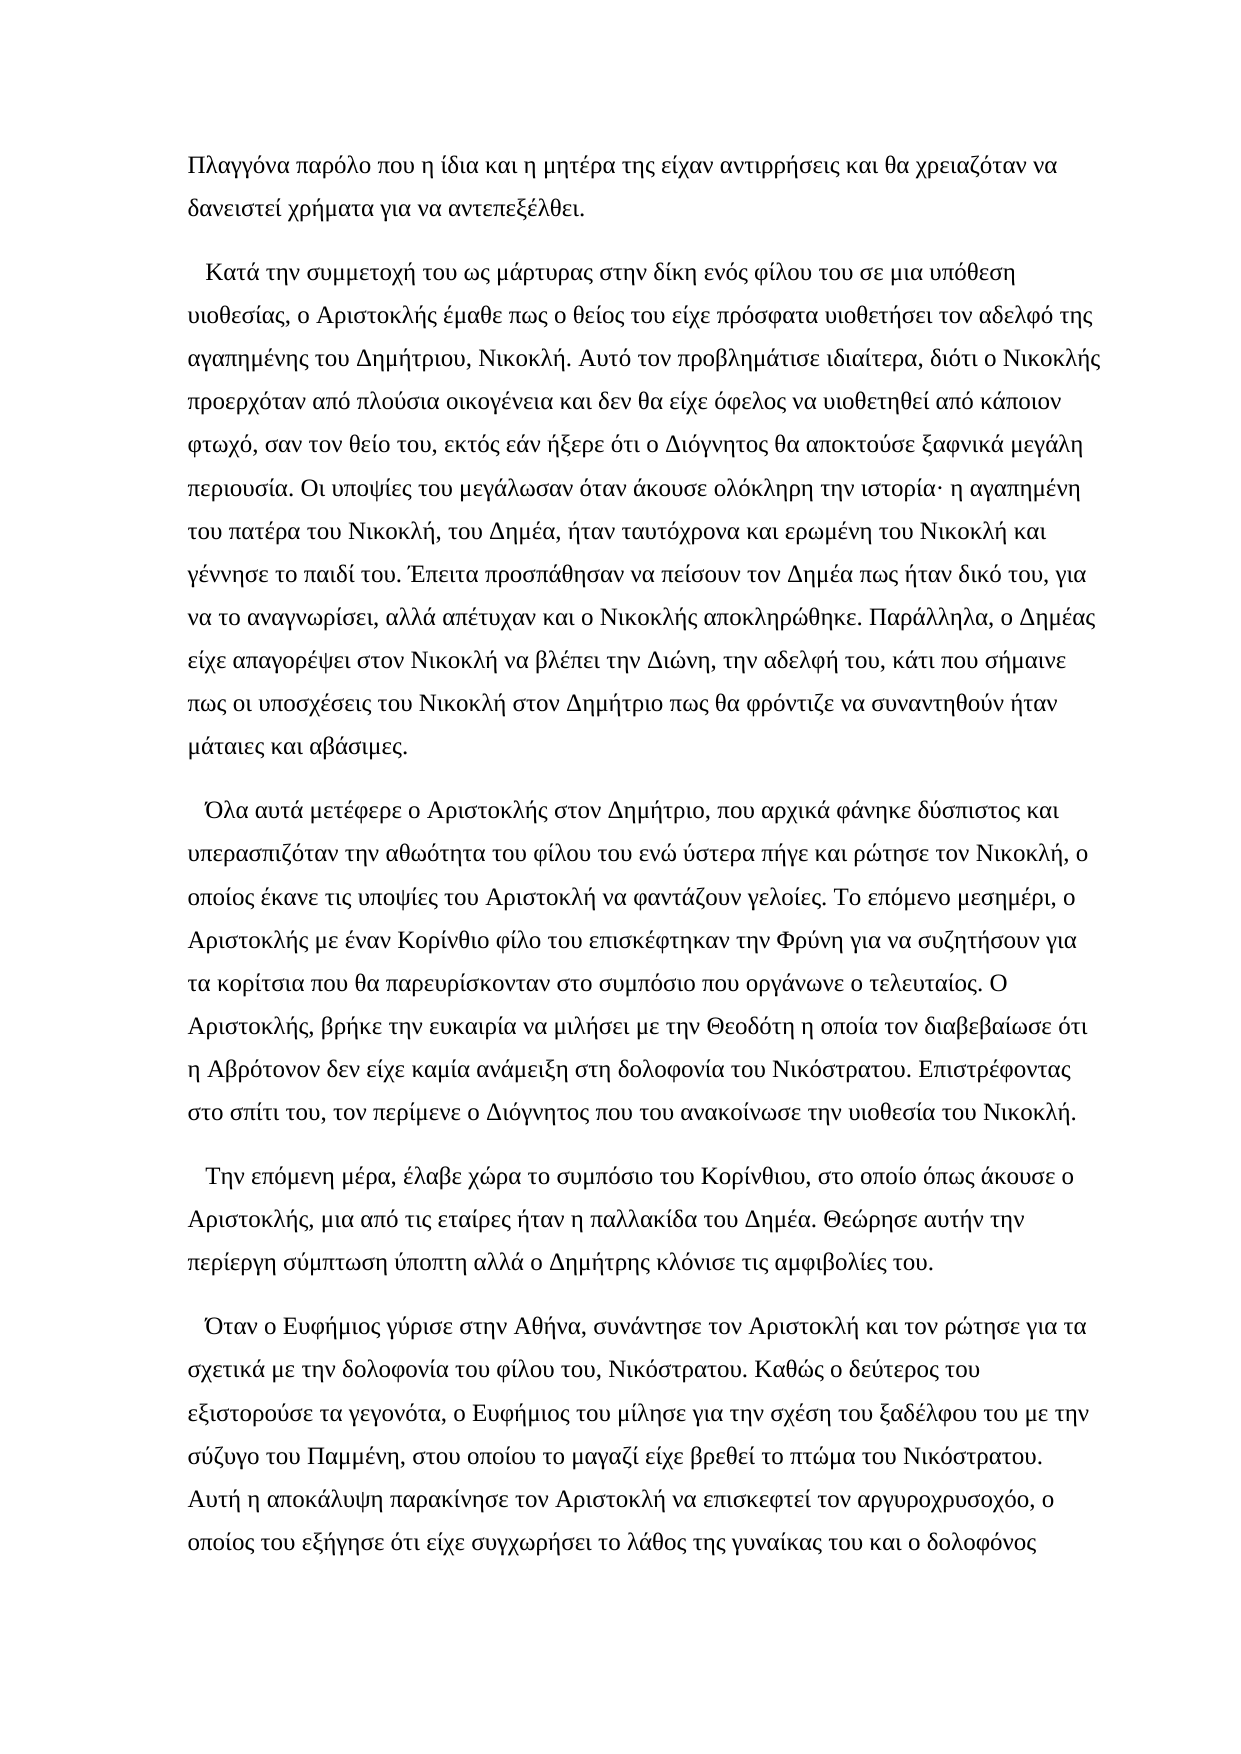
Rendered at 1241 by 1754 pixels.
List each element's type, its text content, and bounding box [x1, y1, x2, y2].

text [187, 150, 1103, 222]
text Κατά την συμμετοχή του ως μάρτυρας στην δίκη ενός φίλου του σε μια υπόθεση υιοθεσίας, ο Αριστοκλής έμαθε πως ο θείος του είχε πρόσφατα υιοθετήσει τον αδελφό της αγαπημένης του Δημήτριου, Νικοκλή. Αυτό τον προβλημάτισε ιδιαίτερα, διότι ο Νικοκλής προερχόταν από πλούσια οικογένεια και δεν θα είχε όφελος να υιοθετηθεί από κάποιον φτωχό, σαν τον θείο του, εκτός εάν ήξερε ότι ο Διόγνητος θα αποκτούσε ξαφνικά μεγάλη περιουσία. Οι υποψίες του μεγάλωσαν όταν άκουσε ολόκληρη την ιστορία· η αγαπημένη του πατέρα του Νικοκλή, του Δημέα, ήταν ταυτόχρονα και ερωμένη του Νικοκλή και γέννησε το παιδί του. Έπειτα προσπάθησαν να πείσουν τον Δημέα πως ήταν δικό του, για να το αναγνωρίσει, αλλά απέτυχαν και ο Νικοκλής αποκληρώθηκε. Παράλληλα, ο Δημέας είχε απαγορέψει στον Νικοκλή να βλέπει την Διώνη, την αδελφή του, κάτι που σήμαινε πως οι υποσχέσεις του Νικοκλή στον Δημήτριο πως θα φρόντιζε να συναντηθούν ήταν μάταιες και αβάσιμες. [187, 257, 1103, 760]
text Όλα αυτά μετέφερε ο Αριστοκλής στον Δημήτριο, που αρχικά φάνηκε δύσπιστος και υπερασπιζόταν την αθωότητα του φίλου του ενώ ύστερα πήγε και ρώτησε τον Νικοκλή, ο οποίος έκανε τις υποψίες του Αριστοκλή να φαντάζουν γελοίες. Το επόμενο μεσημέρι, ο Αριστοκλής με έναν Κορίνθιο φίλο του επισκέφτηκαν την Φρύνη για να συζητήσουν για τα κορίτσια που θα παρευρίσκονταν στο συμπόσιο που οργάνωνε ο τελευταίος. Ο Αριστοκλής, βρήκε την ευκαιρία να μιλήσει με την Θεοδότη η οποία τον διαβεβαίωσε ότι η Αβρότονον δεν είχε καμία ανάμειξη στη δολοφονία του Νικόστρατου. Επιστρέφοντας στο σπίτι του, τον περίμενε ο Διόγνητος που του ανακοίνωσε την υιοθεσία του Νικοκλή. [187, 795, 1103, 1126]
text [187, 1311, 1103, 1556]
text Την επόμενη μέρα, έλαβε χώρα το συμπόσιο του Κορίνθιου, στο οποίο όπως άκουσε ο Αριστοκλής, μια από τις εταίρες ήταν η παλλακίδα του Δημέα. Θεώρησε αυτήν την περίεργη σύμπτωση ύποπτη αλλά ο Δημήτρης κλόνισε τις αμφιβολίες του. [187, 1161, 1103, 1276]
